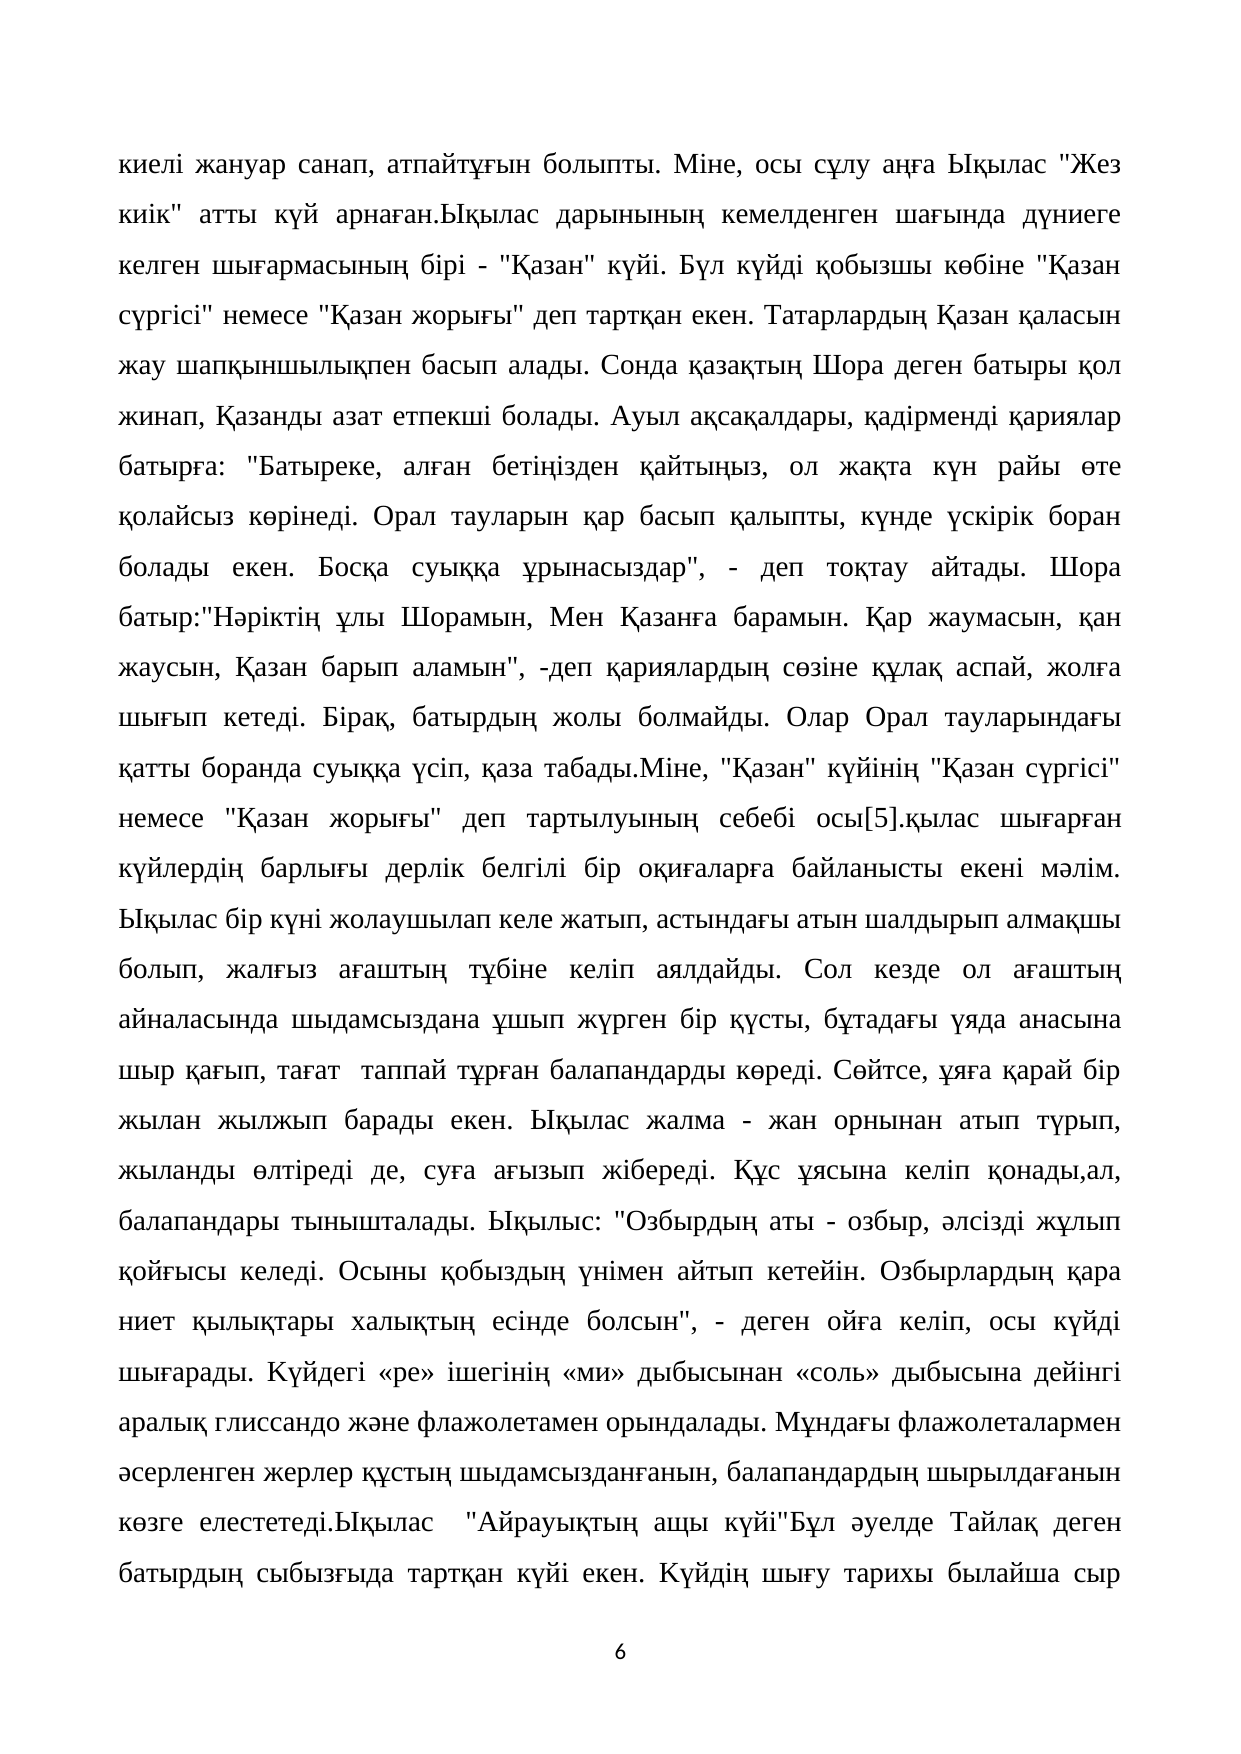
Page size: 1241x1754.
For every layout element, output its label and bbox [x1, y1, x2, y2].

text [118, 146, 1122, 1588]
